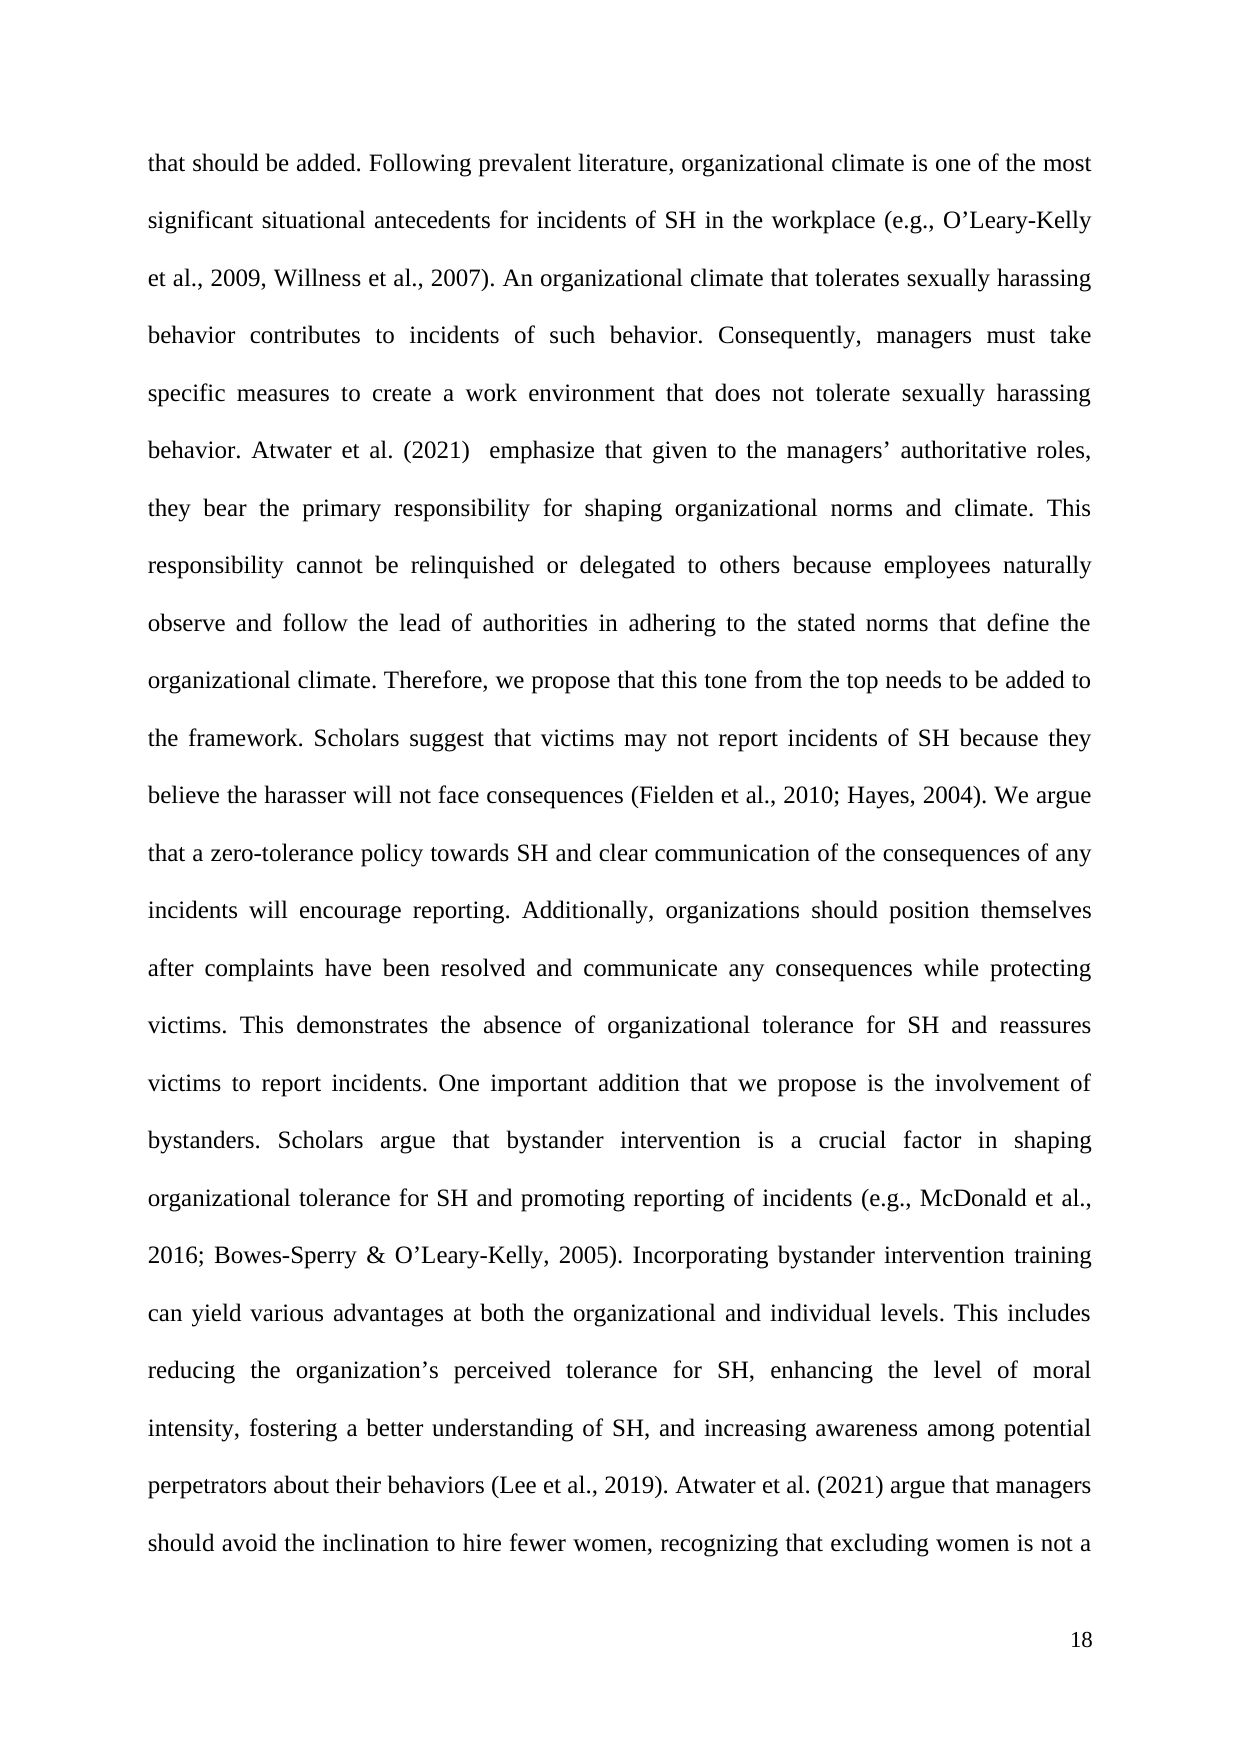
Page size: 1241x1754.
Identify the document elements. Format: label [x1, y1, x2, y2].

text [148, 148, 1092, 1556]
